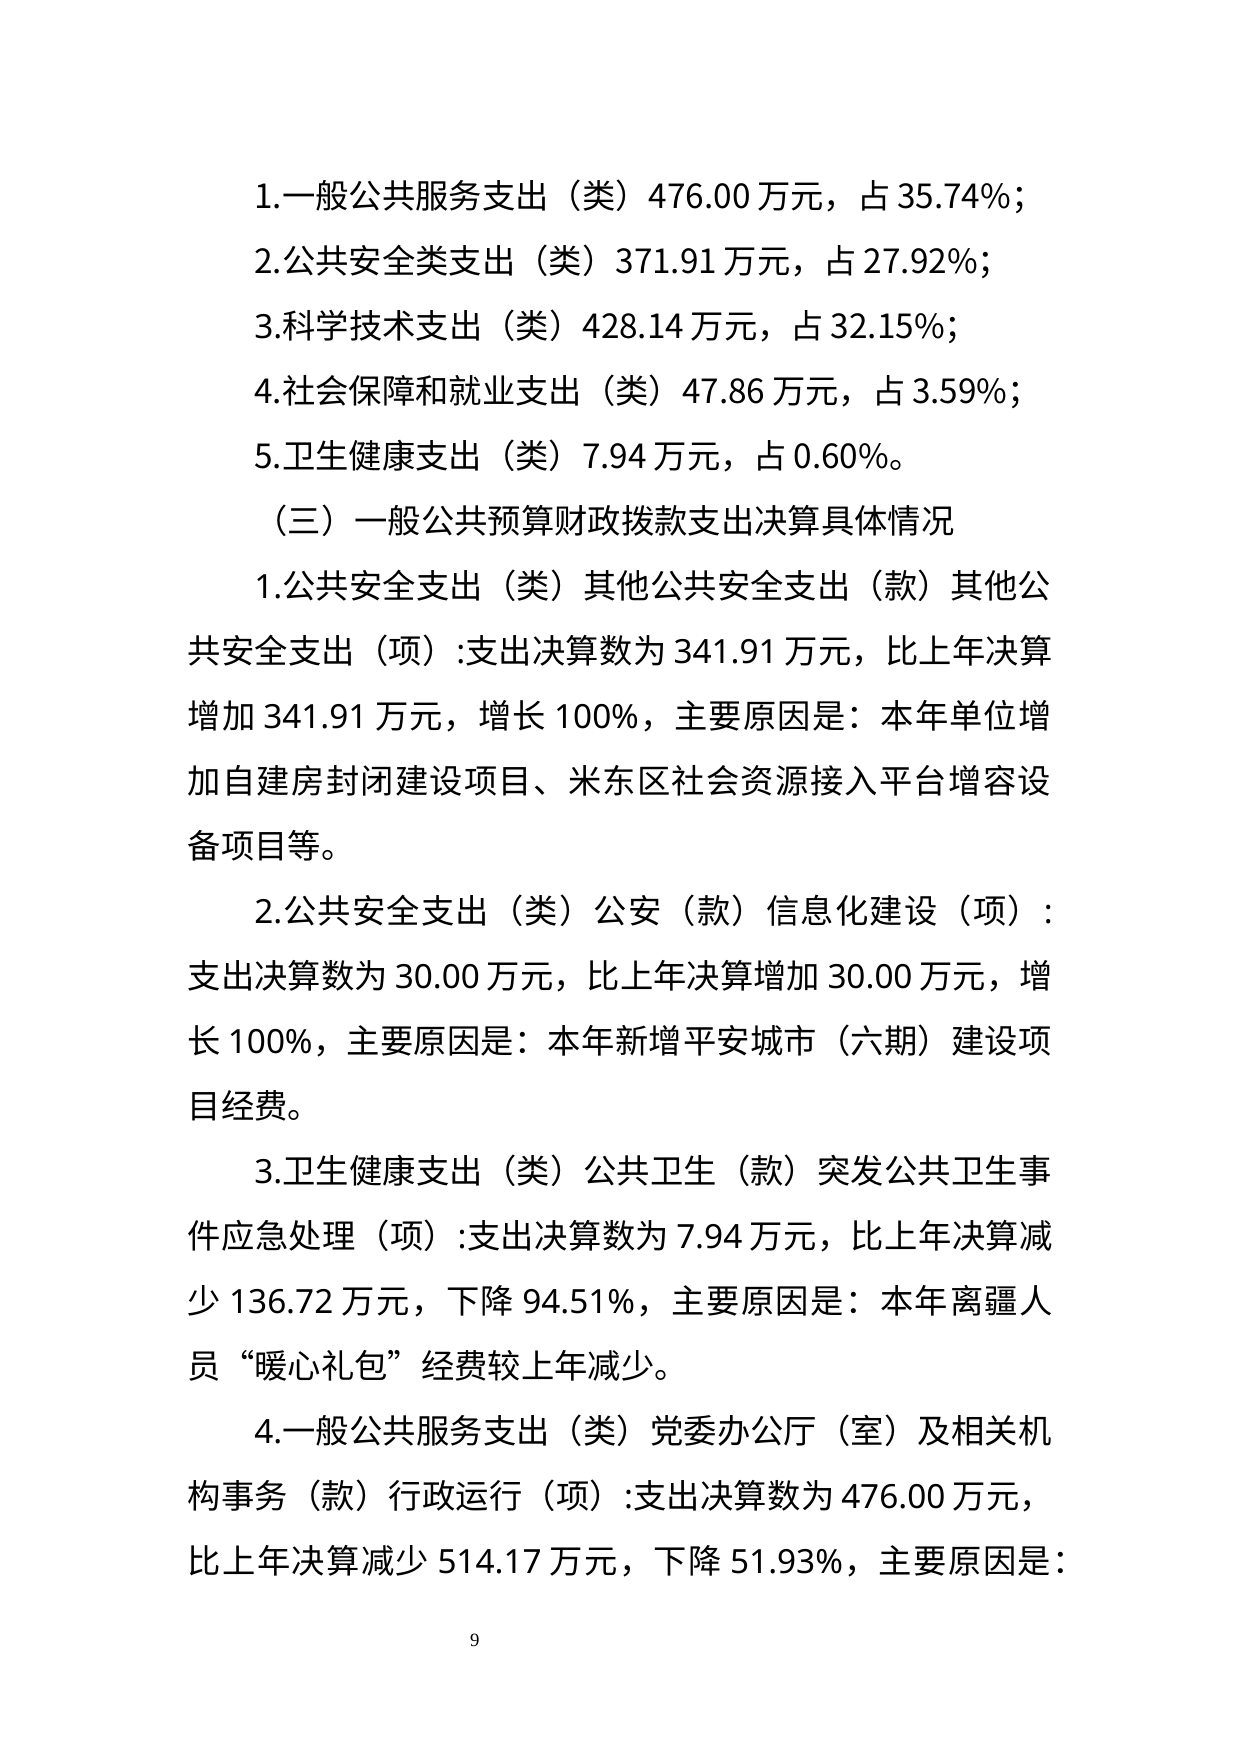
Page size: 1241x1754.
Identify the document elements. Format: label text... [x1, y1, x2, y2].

text 2.公共安全类支出（类）371.91万元，占27.92%； [187, 227, 1053, 292]
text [187, 1397, 1053, 1592]
text 4.社会保障和就业支出（类）47.86万元，占3.59%； [187, 357, 1053, 422]
text 5.卫生健康支出（类）7.94万元，占0.60%。 [187, 422, 1053, 487]
text （三）一般公共预算财政拨款支出决算具体情况 [187, 487, 1053, 552]
text 1.公共安全支出（类）其他公共安全支出（款）其他公共安全支出（项）:支出决算数为341.91万元，比上年决算增加341.91万元，增长100%，主要原因是：本年单位增加自建房封闭建设项目、米东区社会资源接入平台增容设备项目等。 [187, 552, 1053, 877]
text 2.公共安全支出（类）公安（款）信息化建设（项）:支出决算数为30.00万元，比上年决算增加30.00万元，增长100%，主要原因是：本年新增平安城市（六期）建设项目经费。 [187, 877, 1053, 1137]
text 1.一般公共服务支出（类）476.00万元，占35.74%； [187, 162, 1053, 227]
text 3.卫生健康支出（类）公共卫生（款）突发公共卫生事件应急处理（项）:支出决算数为7.94万元，比上年决算减少136.72万元，下降94.51%，主要原因是：本年离疆人员“暖心礼包”经费较上年减少。 [187, 1137, 1053, 1397]
text 3.科学技术支出（类）428.14万元，占32.15%； [187, 292, 1053, 357]
